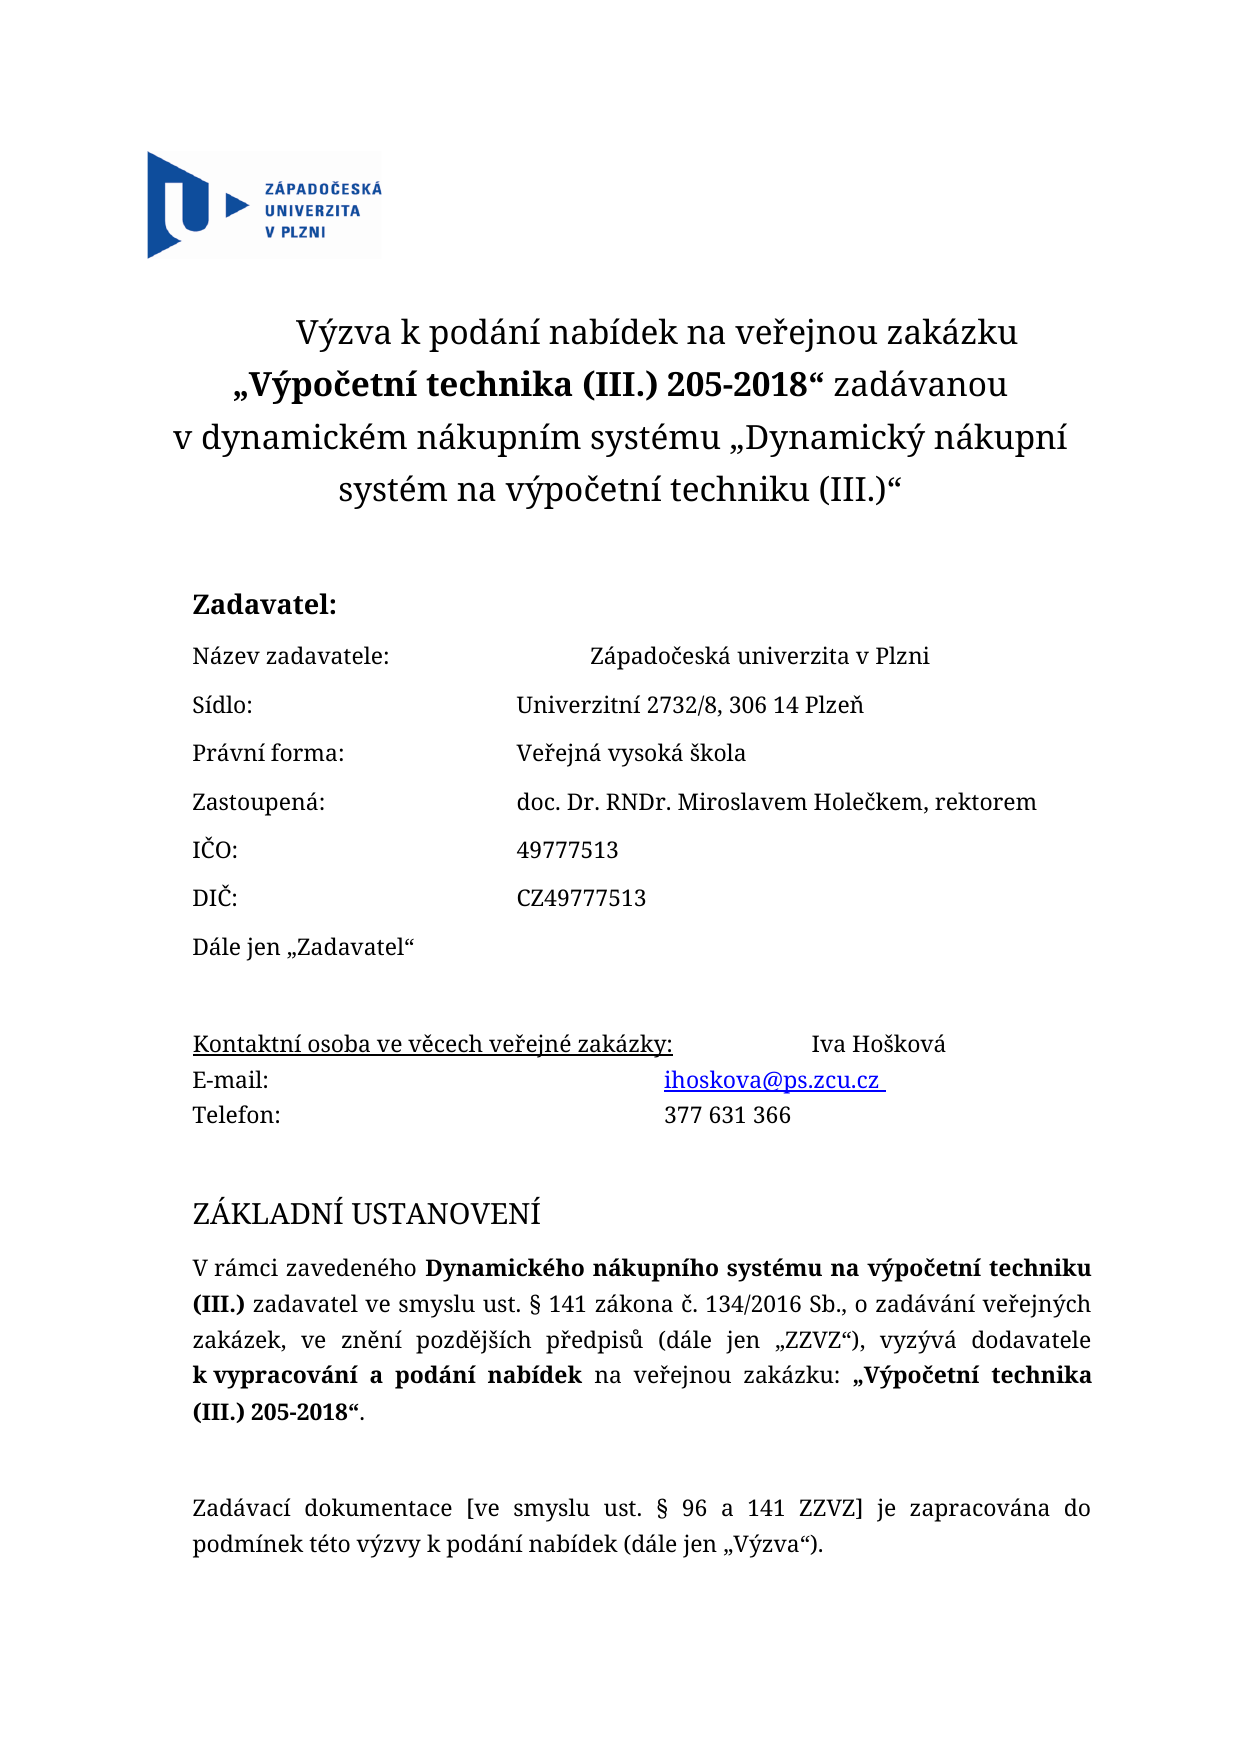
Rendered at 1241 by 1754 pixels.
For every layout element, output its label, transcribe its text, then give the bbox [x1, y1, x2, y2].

text Právní forma: Veřejná vysoká škola [148, 737, 1093, 768]
text V rámci zavedeného Dynamického nákupního systému na výpočetní techniku (III.) zadavatel ve smyslu ust. § 141 zákona č. 134/2016 Sb., o zadávání veřejných zakázek, ve znění pozdějších předpisů (dále jen „ZZVZ“), vyzývá dodavatele k vypracování a podání nabídek na veřejnou zakázku: „Výpočetní technika (III.) 205-2018“. [192, 1252, 1093, 1427]
text DIČ: CZ49777513 [148, 882, 1093, 913]
text Dále jen „Zadavatel“ [148, 931, 1093, 962]
text ZÁKLADNÍ USTANOVENÍ [148, 1193, 1093, 1233]
text E-mail: ihoskova@ps.zcu.cz [148, 1063, 1093, 1095]
text Kontaktní osoba ve věcech veřejné zakázky: Iva Hošková [148, 1028, 1093, 1059]
text Sídlo: Univerzitní 2732/8, 306 14 Plzeň [148, 688, 1093, 720]
text Název zadavatele: Západočeská univerzita v Plzni [148, 640, 1093, 671]
picture [147, 151, 382, 259]
text Telefon: 377 631 366 [148, 1099, 1093, 1131]
text Zastoupená: doc. Dr. RNDr. Miroslavem Holečkem, rektorem [192, 785, 1093, 817]
text Zadávací dokumentace [ve smyslu ust. § 96 a 141 ZZVZ] je zapracována do podmínek této výzvy k podání nabídek (dále jen „Výzva“). [192, 1492, 1093, 1559]
text Zadavatel: [192, 585, 1093, 622]
text IČO: 49777513 [148, 834, 1093, 865]
text Výzva k podání nabídek na veřejnou zakázku „Výpočetní technika (III.) 205-2018“ zadávanou v dynamickém nákupním systému „Dynamický nákupní systém na výpočetní techniku (III.)“ [148, 309, 1093, 511]
